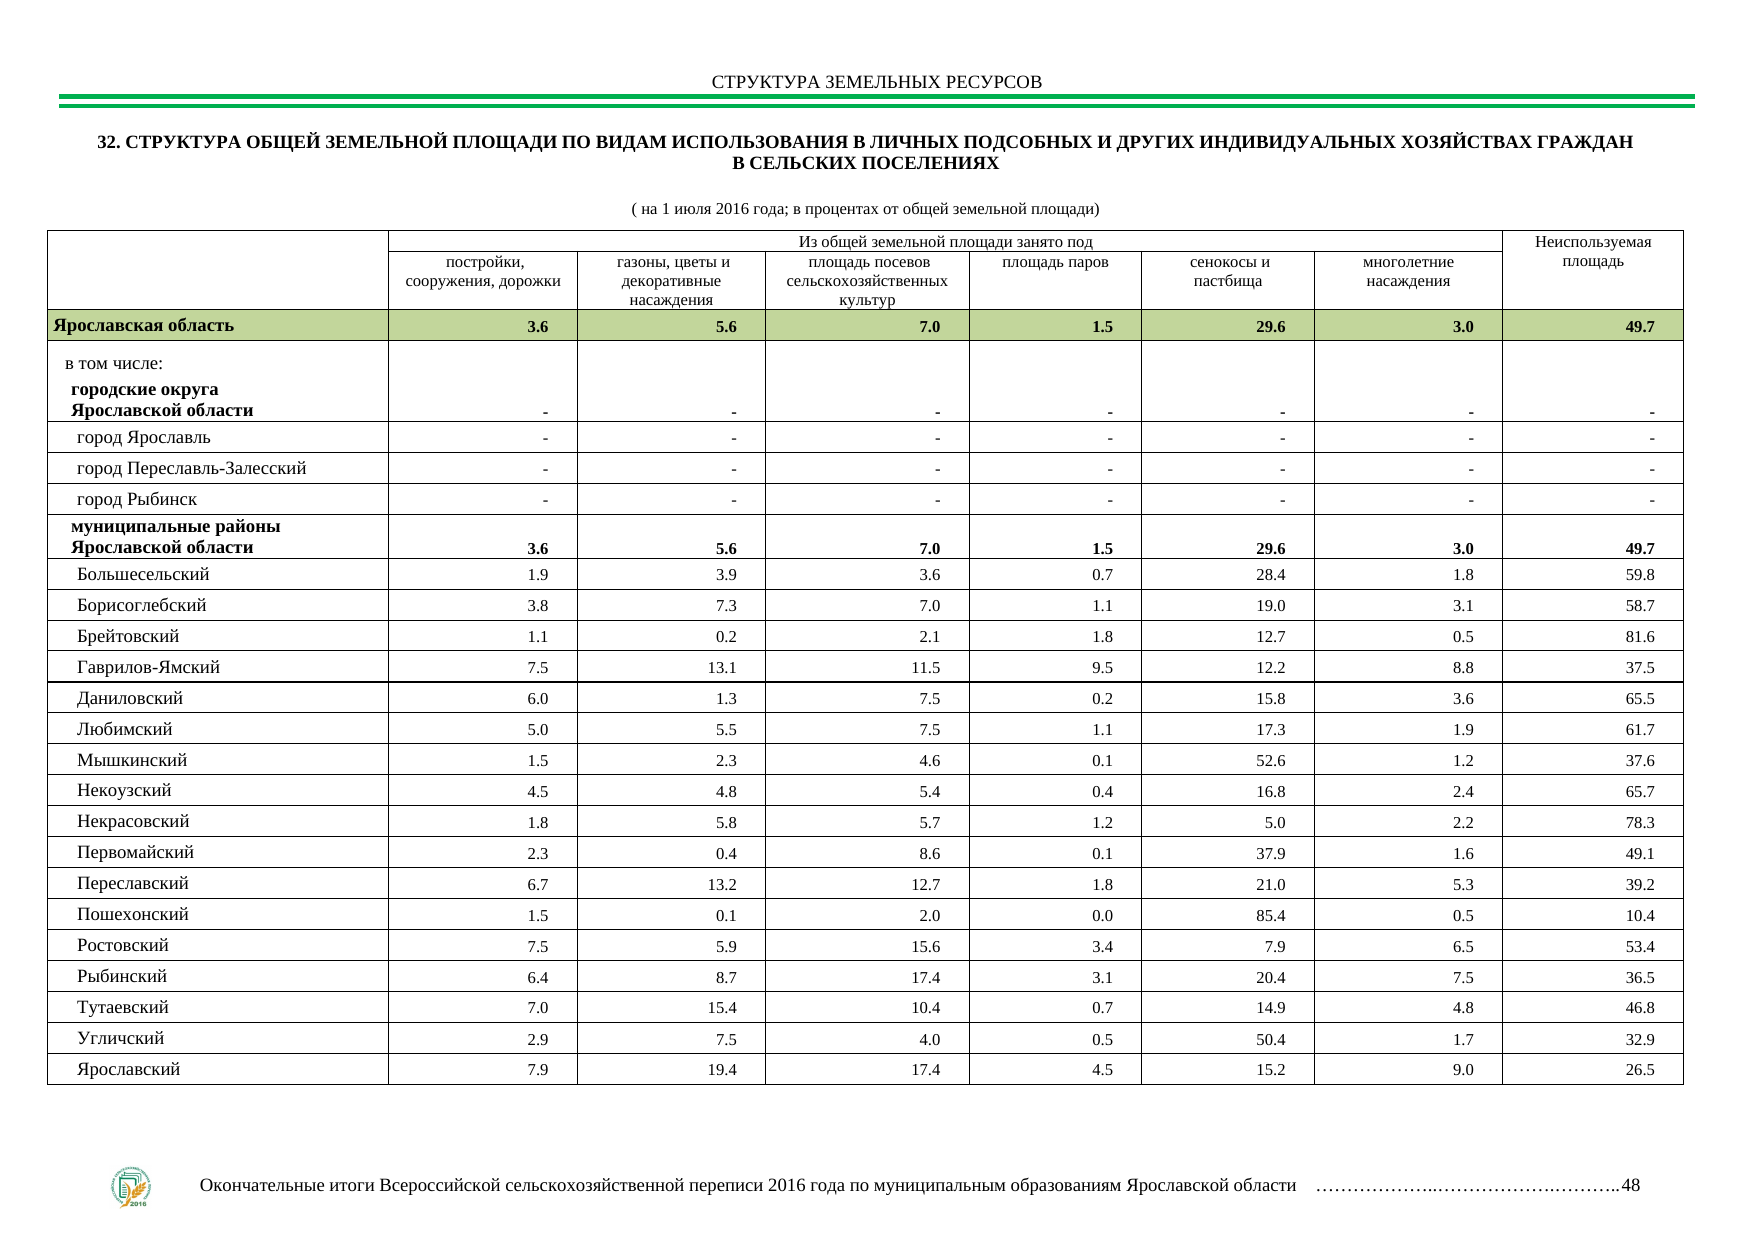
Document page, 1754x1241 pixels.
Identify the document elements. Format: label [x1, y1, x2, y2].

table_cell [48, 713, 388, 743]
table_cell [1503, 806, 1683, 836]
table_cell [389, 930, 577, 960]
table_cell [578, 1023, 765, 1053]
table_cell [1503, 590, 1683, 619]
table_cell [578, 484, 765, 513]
picture [109, 1165, 153, 1209]
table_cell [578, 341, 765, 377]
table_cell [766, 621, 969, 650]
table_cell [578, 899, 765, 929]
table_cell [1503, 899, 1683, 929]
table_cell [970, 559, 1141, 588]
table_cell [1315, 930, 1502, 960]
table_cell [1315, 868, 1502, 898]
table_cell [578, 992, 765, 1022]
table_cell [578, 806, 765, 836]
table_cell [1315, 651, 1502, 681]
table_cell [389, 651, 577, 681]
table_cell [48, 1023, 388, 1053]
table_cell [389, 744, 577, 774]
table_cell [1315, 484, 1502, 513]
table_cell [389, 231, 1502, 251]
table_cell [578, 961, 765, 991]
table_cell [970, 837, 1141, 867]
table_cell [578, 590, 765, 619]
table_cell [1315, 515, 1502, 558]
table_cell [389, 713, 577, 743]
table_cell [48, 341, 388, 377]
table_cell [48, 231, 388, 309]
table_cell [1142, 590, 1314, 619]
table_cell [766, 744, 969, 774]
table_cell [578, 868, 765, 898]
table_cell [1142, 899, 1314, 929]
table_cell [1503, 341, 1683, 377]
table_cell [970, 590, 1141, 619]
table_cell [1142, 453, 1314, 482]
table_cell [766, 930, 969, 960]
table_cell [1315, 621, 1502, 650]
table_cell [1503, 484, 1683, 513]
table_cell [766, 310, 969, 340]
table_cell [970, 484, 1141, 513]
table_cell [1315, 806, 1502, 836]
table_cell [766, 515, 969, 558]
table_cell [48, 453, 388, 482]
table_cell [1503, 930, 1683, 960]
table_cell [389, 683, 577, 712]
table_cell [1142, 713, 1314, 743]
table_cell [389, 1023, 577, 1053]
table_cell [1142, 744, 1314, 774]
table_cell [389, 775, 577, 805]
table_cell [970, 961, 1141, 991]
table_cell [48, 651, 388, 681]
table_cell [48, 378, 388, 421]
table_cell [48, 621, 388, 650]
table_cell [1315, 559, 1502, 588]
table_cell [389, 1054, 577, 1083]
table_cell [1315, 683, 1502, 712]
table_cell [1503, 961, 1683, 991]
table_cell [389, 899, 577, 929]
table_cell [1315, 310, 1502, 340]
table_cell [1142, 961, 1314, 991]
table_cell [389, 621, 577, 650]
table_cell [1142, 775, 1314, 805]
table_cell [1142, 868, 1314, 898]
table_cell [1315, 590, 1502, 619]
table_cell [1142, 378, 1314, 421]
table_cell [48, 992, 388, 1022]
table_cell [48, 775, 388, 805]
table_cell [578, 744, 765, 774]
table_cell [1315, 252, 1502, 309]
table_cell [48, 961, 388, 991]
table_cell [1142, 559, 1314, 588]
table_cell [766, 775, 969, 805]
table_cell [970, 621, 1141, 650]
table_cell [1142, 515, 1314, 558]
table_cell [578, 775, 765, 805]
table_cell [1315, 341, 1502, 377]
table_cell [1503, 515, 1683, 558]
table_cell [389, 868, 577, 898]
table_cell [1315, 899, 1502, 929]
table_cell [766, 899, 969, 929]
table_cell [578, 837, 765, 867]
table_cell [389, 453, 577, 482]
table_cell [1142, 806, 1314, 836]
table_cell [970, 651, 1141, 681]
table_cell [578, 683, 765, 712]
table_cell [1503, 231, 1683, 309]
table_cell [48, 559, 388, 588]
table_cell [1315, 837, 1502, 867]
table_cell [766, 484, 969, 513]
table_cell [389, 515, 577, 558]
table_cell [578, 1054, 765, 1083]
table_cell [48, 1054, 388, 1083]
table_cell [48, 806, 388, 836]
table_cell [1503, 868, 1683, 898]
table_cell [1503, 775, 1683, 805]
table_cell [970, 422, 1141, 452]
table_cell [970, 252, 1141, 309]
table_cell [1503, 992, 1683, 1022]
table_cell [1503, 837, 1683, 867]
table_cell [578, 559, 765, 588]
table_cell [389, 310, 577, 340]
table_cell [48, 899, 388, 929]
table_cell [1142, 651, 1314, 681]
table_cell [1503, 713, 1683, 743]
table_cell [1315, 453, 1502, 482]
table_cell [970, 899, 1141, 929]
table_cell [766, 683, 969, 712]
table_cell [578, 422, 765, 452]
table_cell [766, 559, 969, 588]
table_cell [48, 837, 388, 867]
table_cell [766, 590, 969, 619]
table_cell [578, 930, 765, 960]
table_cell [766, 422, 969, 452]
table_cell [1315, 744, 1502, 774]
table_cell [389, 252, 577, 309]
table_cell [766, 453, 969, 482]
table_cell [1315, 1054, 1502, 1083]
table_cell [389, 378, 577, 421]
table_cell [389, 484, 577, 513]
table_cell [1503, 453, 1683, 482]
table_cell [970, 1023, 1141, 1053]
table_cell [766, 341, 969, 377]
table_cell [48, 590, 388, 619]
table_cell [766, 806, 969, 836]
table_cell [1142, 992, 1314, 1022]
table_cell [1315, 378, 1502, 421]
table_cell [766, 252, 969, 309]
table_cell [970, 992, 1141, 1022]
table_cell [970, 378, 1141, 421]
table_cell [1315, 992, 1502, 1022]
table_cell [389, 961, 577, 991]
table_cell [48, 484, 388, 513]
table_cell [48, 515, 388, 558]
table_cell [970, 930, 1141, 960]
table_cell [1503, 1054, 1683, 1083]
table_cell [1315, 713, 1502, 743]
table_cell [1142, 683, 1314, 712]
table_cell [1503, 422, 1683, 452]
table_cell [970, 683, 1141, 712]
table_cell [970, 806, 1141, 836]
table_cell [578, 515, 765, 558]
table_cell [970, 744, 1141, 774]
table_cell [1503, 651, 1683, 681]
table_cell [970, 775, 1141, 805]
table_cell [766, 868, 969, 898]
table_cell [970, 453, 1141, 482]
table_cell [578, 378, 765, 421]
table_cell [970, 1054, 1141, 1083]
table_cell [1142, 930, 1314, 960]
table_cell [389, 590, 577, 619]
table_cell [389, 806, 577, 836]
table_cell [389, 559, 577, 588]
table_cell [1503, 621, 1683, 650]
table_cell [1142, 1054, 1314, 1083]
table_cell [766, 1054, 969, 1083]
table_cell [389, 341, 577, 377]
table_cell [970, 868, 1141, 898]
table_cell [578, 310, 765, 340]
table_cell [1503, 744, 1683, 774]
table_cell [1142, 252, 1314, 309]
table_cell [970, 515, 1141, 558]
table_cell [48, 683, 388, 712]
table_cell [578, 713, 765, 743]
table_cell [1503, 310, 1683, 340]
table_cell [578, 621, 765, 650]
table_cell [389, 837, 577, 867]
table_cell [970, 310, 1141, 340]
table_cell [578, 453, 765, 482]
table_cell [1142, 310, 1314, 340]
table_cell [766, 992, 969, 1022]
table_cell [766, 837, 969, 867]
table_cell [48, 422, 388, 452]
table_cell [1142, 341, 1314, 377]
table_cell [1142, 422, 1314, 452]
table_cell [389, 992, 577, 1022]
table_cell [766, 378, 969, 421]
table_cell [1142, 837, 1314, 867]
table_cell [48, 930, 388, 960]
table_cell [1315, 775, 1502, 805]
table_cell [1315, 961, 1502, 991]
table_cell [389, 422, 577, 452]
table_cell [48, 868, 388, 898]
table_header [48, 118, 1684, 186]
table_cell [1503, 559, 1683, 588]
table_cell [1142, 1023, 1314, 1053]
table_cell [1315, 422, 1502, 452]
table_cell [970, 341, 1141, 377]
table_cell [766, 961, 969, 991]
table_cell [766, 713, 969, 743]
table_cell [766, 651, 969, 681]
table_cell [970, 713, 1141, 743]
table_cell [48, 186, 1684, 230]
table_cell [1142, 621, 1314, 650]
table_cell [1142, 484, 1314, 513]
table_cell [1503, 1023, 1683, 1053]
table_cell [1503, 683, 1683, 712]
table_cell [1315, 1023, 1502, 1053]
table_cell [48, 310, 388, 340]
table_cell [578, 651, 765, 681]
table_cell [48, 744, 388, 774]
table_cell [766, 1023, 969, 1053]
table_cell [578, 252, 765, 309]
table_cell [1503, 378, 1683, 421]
